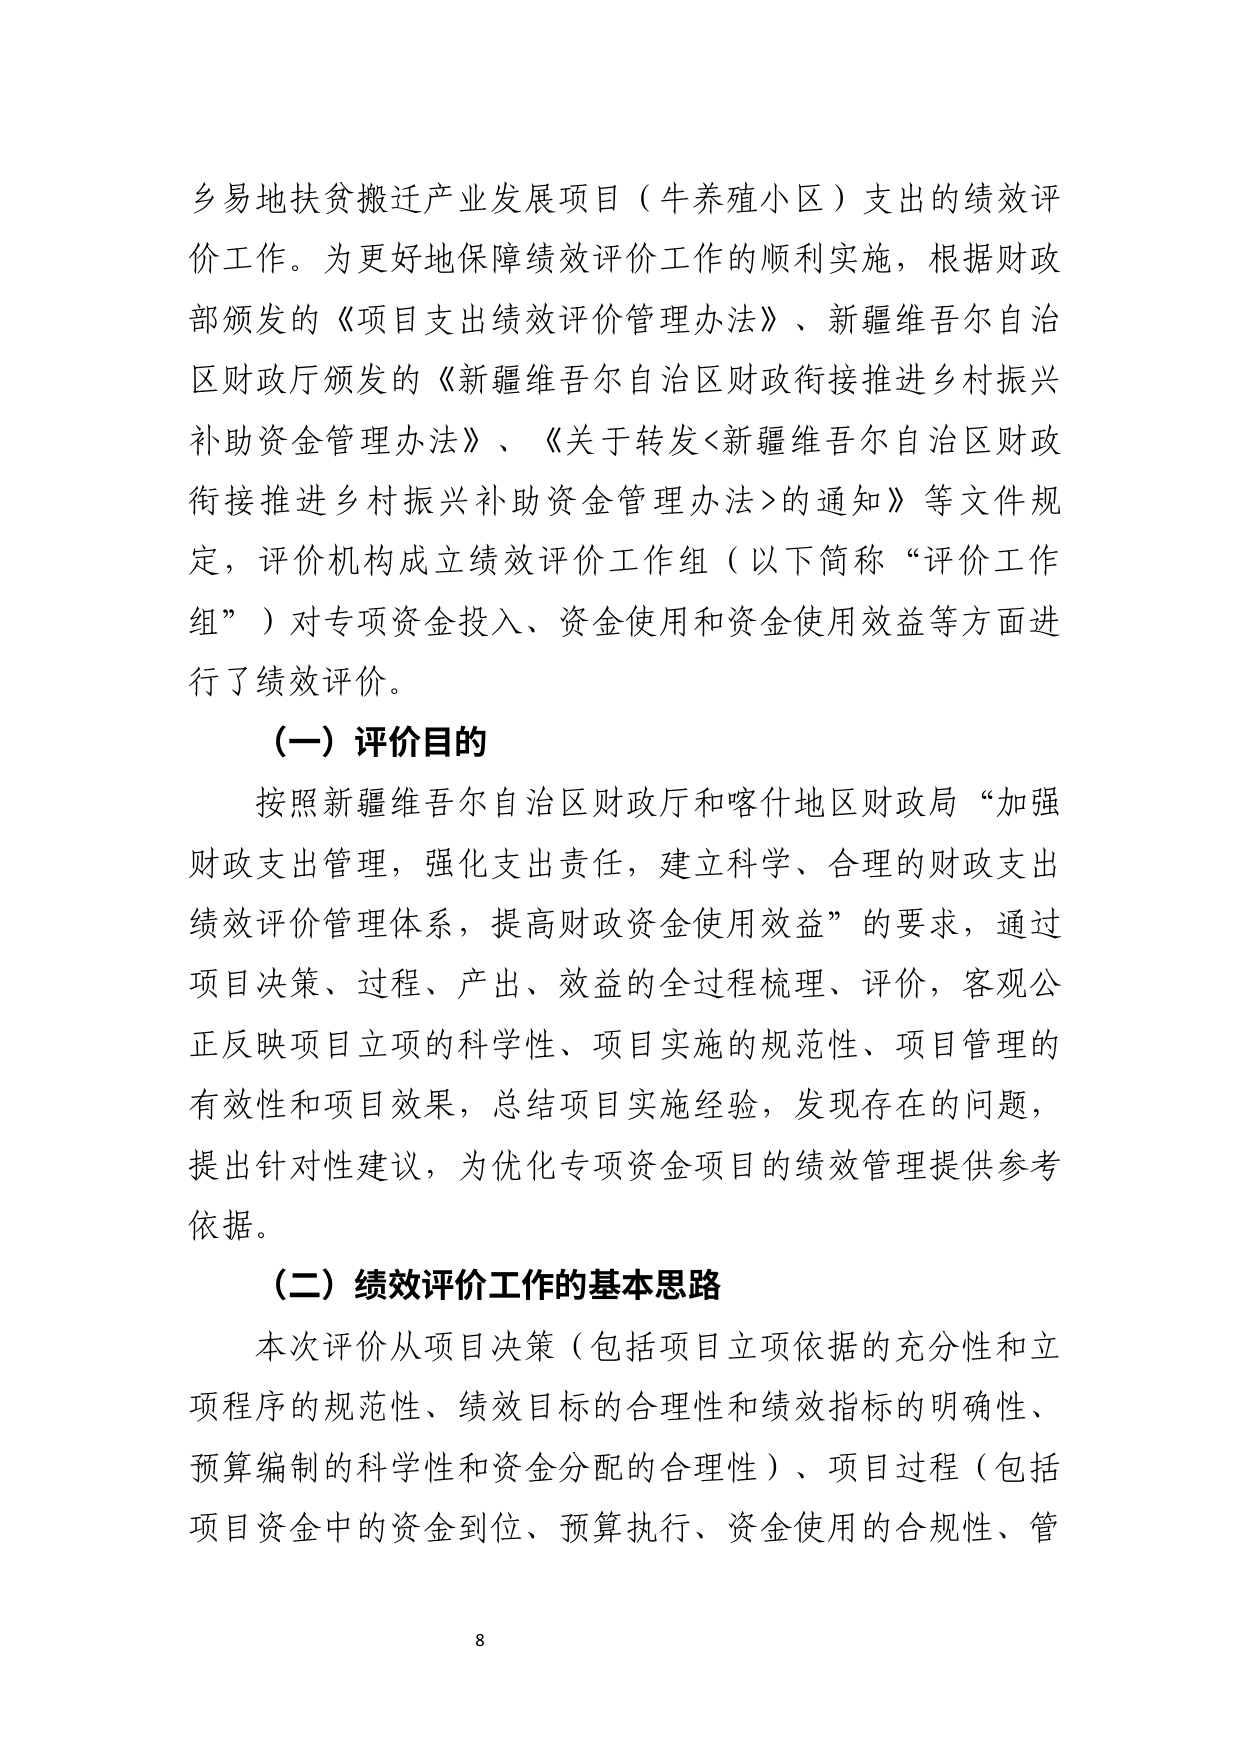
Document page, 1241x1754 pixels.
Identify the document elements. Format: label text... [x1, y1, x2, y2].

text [187, 162, 1063, 706]
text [187, 1310, 1063, 1552]
text 按照新疆维吾尔自治区财政厅和喀什地区财政局“加强财政支出管理，强化支出责任，建立科学、合理的财政支出绩效评价管理体系，提高财政资金使用效益”的要求，通过项目决策、过程、产出、效益的全过程梳理、评价，客观公正反映项目立项的科学性、项目实施的规范性、项目管理的有效性和项目效果，总结项目实施经验，发现存在的问题，提出针对性建议，为优化专项资金项目的绩效管理提供参考依据。 [187, 766, 1063, 1249]
list （一）评价目的 [187, 706, 1063, 766]
list （二）绩效评价工作的基本思路 [187, 1249, 1063, 1310]
